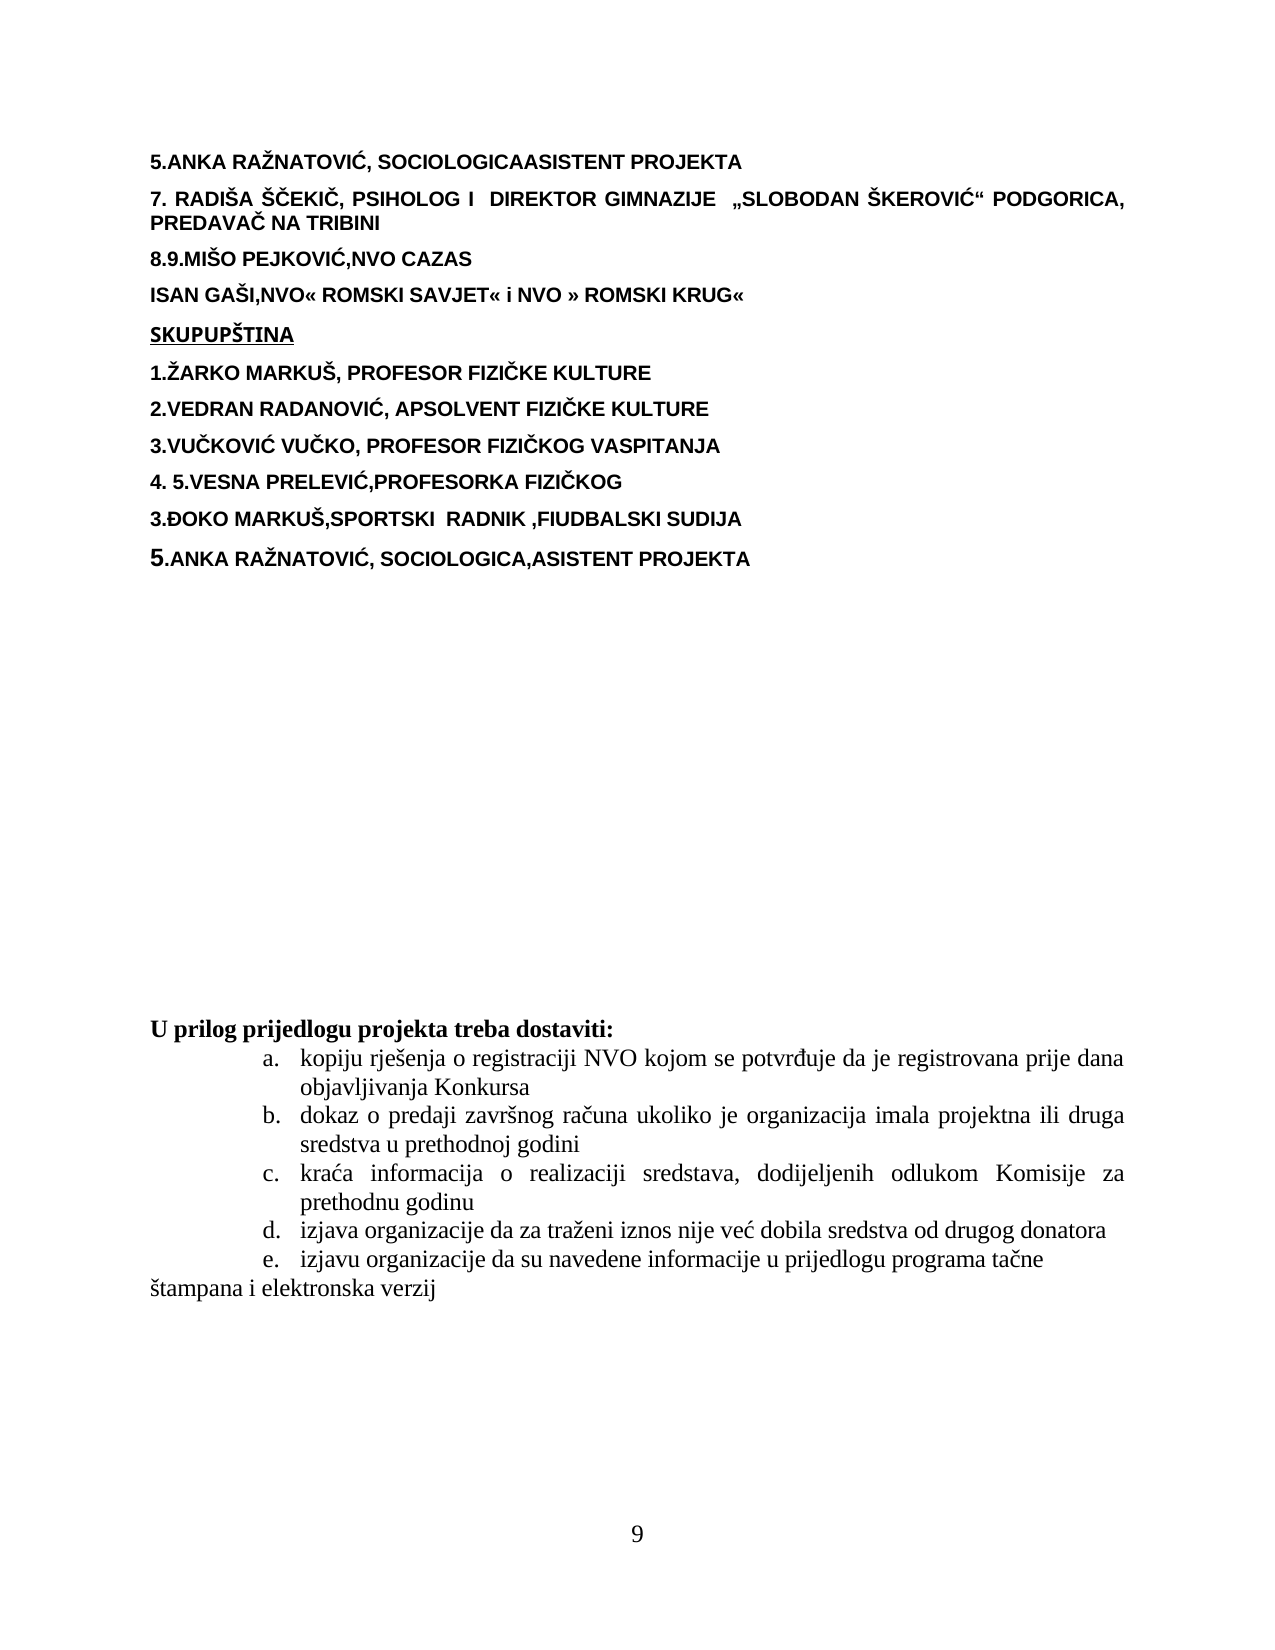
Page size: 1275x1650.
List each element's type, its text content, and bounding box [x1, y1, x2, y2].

text SKUPUPŠTINA [150, 320, 1125, 348]
text U prilog prijedlogu projekta treba dostaviti: [150, 1014, 1125, 1043]
text 3.ĐOKO MARKUŠ,SPORTSKI RADNIK ,FIUDBALSKI SUDIJA [150, 507, 1125, 531]
text štampana i elektronska verzij [150, 1273, 1125, 1302]
text 3.VUČKOVIĆ VUČKO, PROFESOR FIZIČKOG VASPITANJA [150, 434, 1125, 458]
text 1.ŽARKO MARKUŠ, PROFESOR FIZIČKE KULTURE [150, 361, 1125, 385]
text 4. 5.VESNA PRELEVIĆ,PROFESORKA FIZIČKOG [150, 470, 1125, 494]
text 2.VEDRAN RADANOVIĆ, APSOLVENT FIZIČKE KULTURE [150, 397, 1125, 421]
text 7. RADIŠA ŠČEKIČ, PSIHOLOG I DIREKTOR GIMNAZIJE „SLOBODAN ŠKEROVIĆ“ PODGORICA, PREDAVAČ NA TRIBINI [150, 186, 1125, 234]
text 5.ANKA RAŽNATOVIĆ, SOCIOLOGICA,ASISTENT PROJEKTA [150, 543, 1125, 572]
list kraća informacija o realizaciji sredstava, dodijeljenih odlukom Komisije za prethodnu godinu [262, 1158, 1125, 1215]
text 5.ANKA RAŽNATOVIĆ, SOCIOLOGICAASISTENT PROJEKTA [150, 150, 1125, 174]
list dokaz o predaji završnog računa ukoliko je organizacija imala projektna ili druga sredstva u prethodnoj godini [262, 1100, 1125, 1158]
text 8.9.MIŠO PEJKOVIĆ,NVO CAZAS [150, 247, 1125, 271]
list kopiju rješenja o registraciji NVO kojom se potvrđuje da je registrovana prije dana objavljivanja Konkursa [262, 1043, 1125, 1100]
text ISAN GAŠI,NVO« ROMSKI SAVJET« i NVO » ROMSKI KRUG« [150, 283, 1125, 307]
list izjava organizacije da za traženi iznos nije već dobila sredstva od drugog donatora [262, 1215, 1125, 1244]
list izjavu organizacije da su navedene informacije u prijedlogu programa tačne [262, 1244, 1125, 1273]
